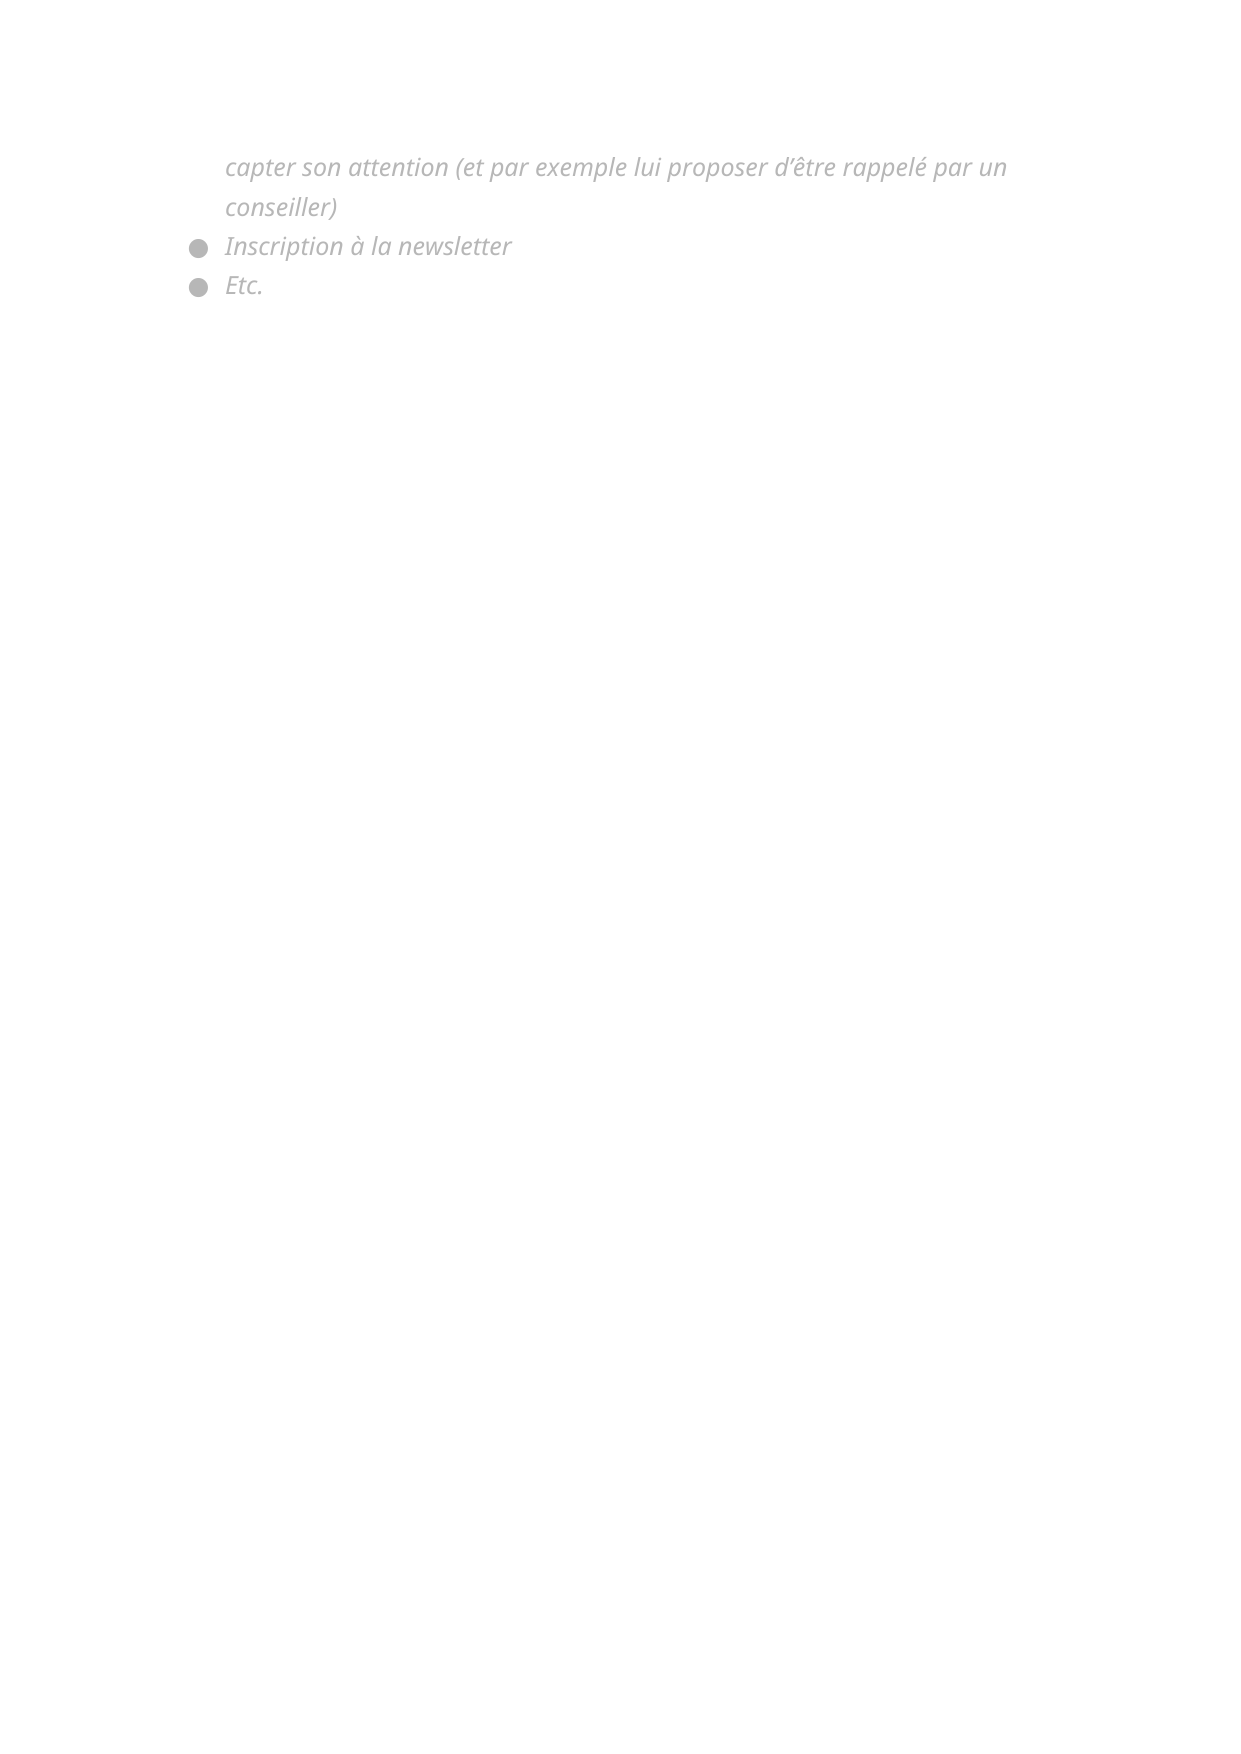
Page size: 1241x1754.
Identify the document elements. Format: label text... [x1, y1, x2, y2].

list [187, 150, 1090, 223]
list Etc. [187, 267, 1090, 302]
list Inscription à la newsletter [187, 228, 1090, 262]
